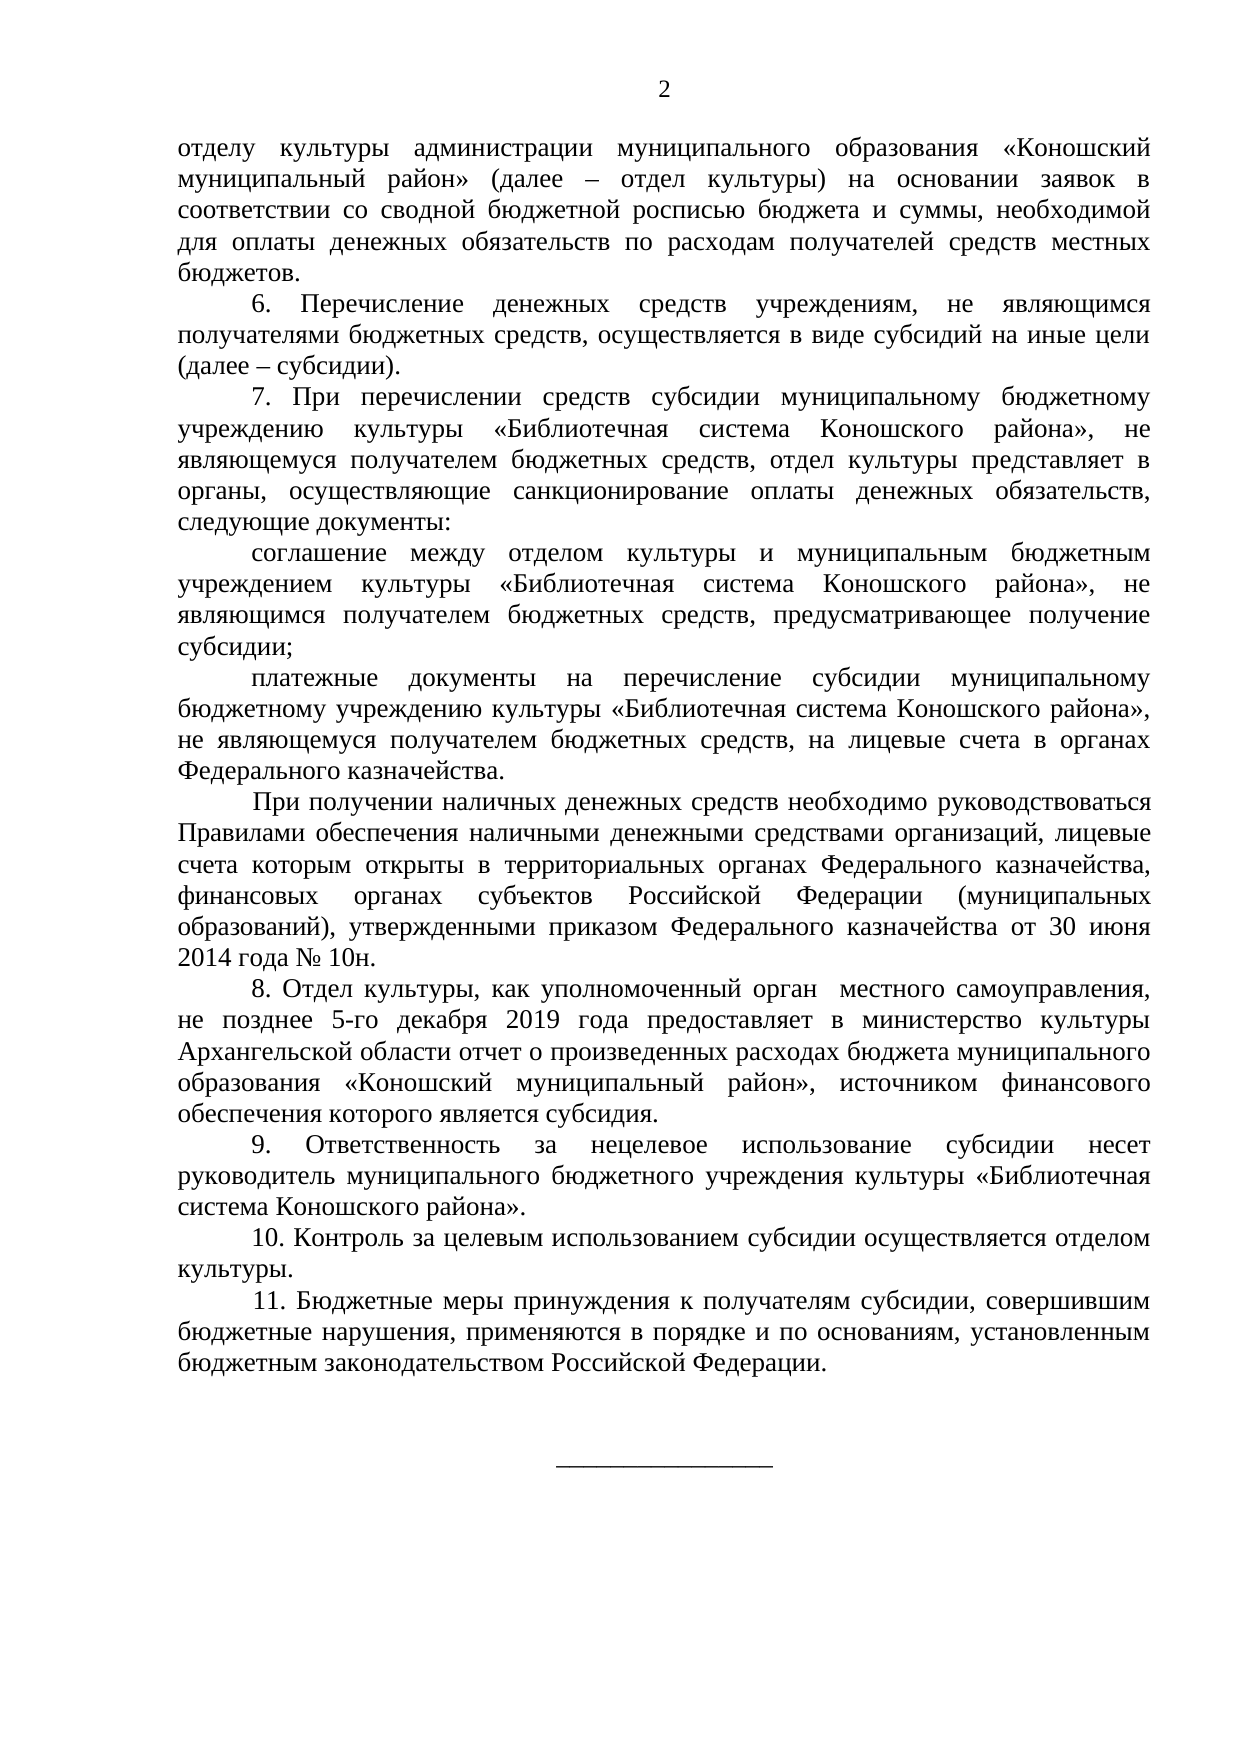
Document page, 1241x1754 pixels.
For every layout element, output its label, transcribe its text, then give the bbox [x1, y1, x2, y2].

text 6. Перечисление денежных средств учреждениям, не являющимся получателями бюджетных средств, осуществляется в виде субсидий на иные цели (далее – субсидии). [177, 287, 1152, 381]
text 10. Контроль за целевым использованием субсидии осуществляется отделом культуры. [177, 1221, 1152, 1284]
text 8. Отдел культуры, как уполномоченный орган местного самоуправления, не позднее 5-го декабря 2019 года предоставляет в министерство культуры Архангельской области отчет о произведенных расходах бюджета муниципального образования «Коношский муниципальный район», источником финансового обеспечения которого является субсидия. [177, 972, 1152, 1128]
text ________________ [177, 1439, 1152, 1471]
text При получении наличных денежных средств необходимо руководствоваться Правилами обеспечения наличными денежными средствами организаций, лицевые счета которым открыты в территориальных органах Федерального казначейства, финансовых органах субъектов Российской Федерации (муниципальных образований), утвержденными приказом Федерального казначейства от 30 июня 2014 года № 10н. [177, 785, 1152, 972]
text 9. Ответственность за нецелевое использование субсидии несет руководитель муниципального бюджетного учреждения культуры «Библиотечная система Коношского района». [177, 1128, 1152, 1221]
text платежные документы на перечисление субсидии муниципальному бюджетному учреждению культуры «Библиотечная система Коношского района», не являющемуся получателем бюджетных средств, на лицевые счета в органах Федерального казначейства. [177, 661, 1152, 785]
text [177, 131, 1152, 287]
text соглашение между отделом культуры и муниципальным бюджетным учреждением культуры «Библиотечная система Коношского района», не являющимся получателем бюджетных средств, предусматривающее получение субсидии; [177, 536, 1152, 661]
text 11. Бюджетные меры принуждения к получателям субсидии, совершившим бюджетные нарушения, применяются в порядке и по основаниям, установленным бюджетным законодательством Российской Федерации. [177, 1284, 1152, 1377]
text 7. При перечислении средств субсидии муниципальному бюджетному учреждению культуры «Библиотечная система Коношского района», не являющемуся получателем бюджетных средств, отдел культуры представляет в органы, осуществляющие санкционирование оплаты денежных обязательств, следующие документы: [177, 381, 1152, 536]
